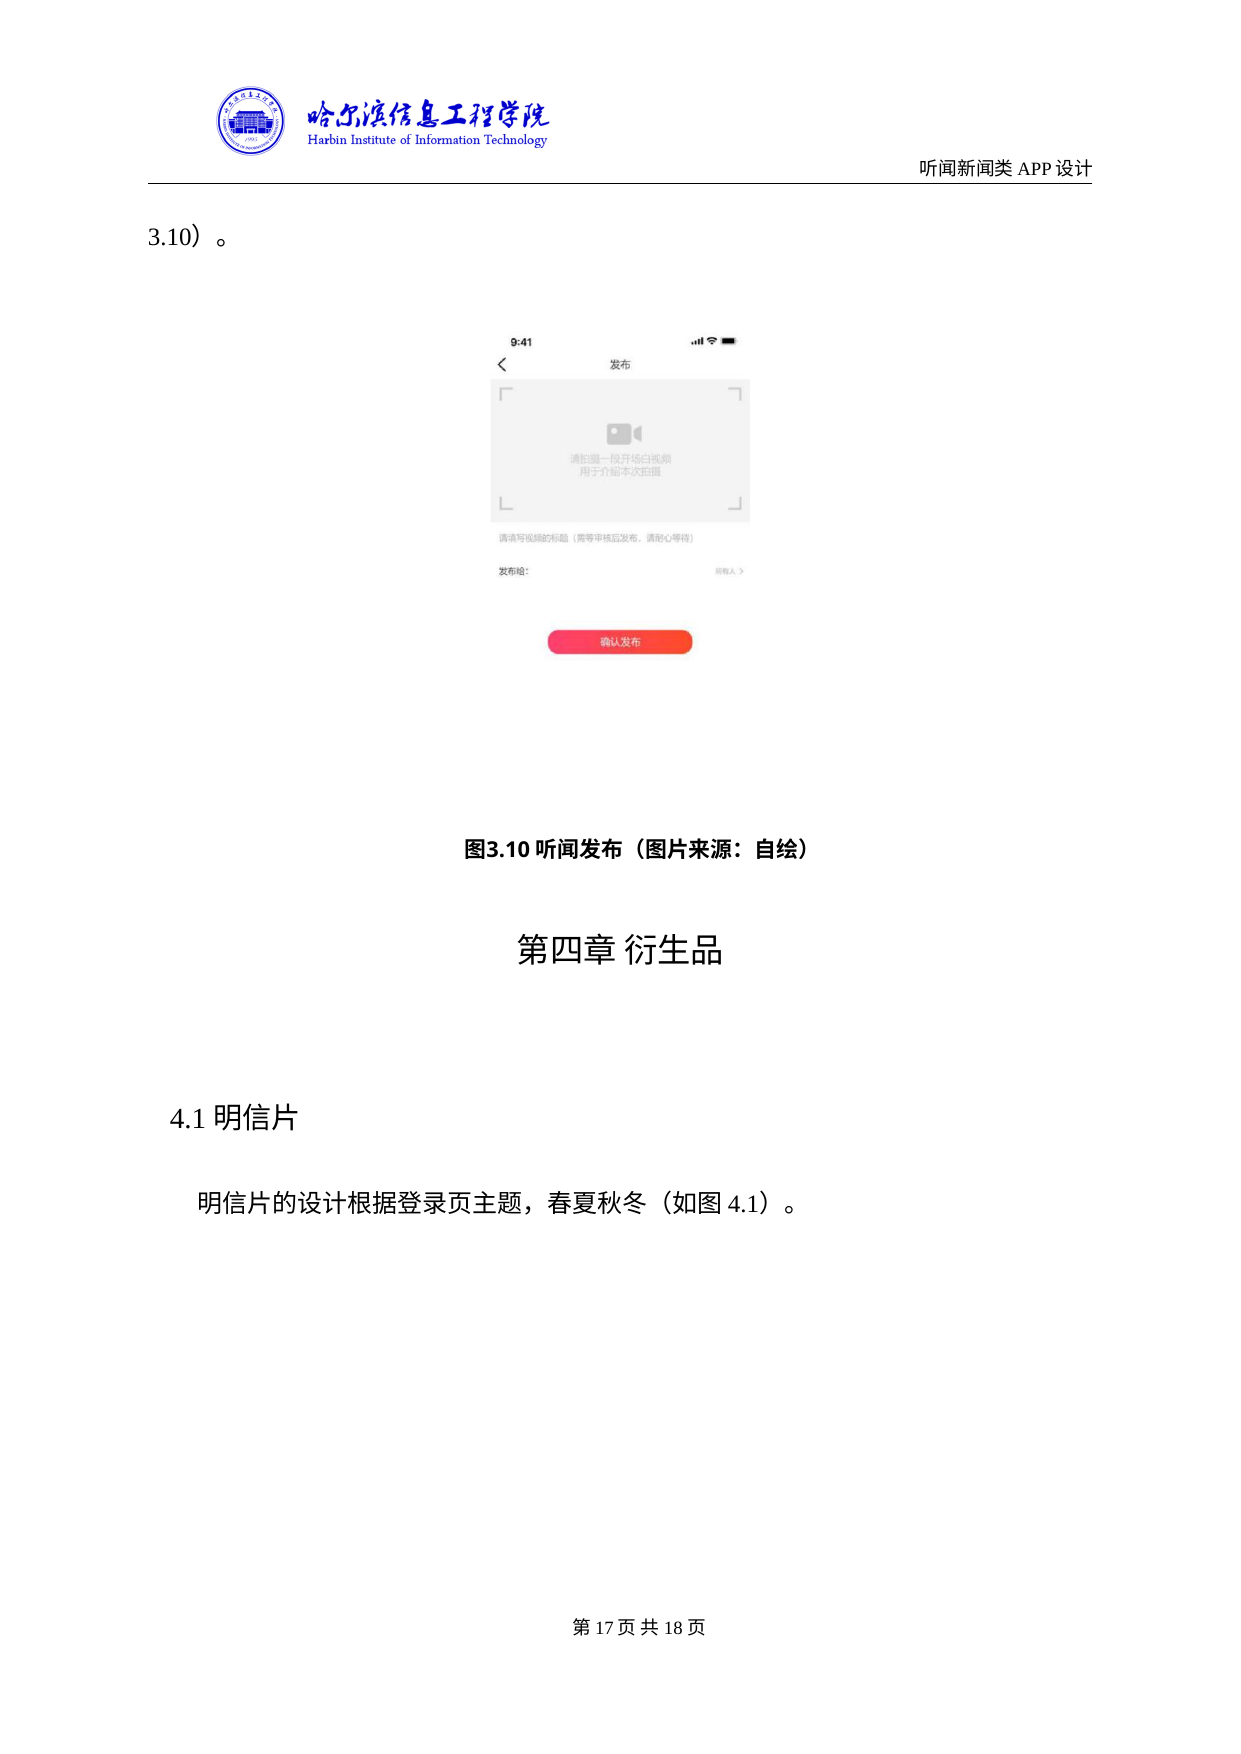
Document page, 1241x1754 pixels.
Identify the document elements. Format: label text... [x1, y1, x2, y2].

text 图3.10 听闻发布（图片来源：自绘） [148, 832, 1092, 864]
subtitle 第四章 衍生品 [148, 916, 1092, 981]
list 在没有认证的情况下，为了保证不影响社会秩序，传播虚假消息的行为发生，暂时不能发布文字消息。相比之下图片和视频更具有真实性，但是在上传过程中也会通过审核，才可以发布，防止有不良信息和淫秽视频的发布，确保网络安全（如图3.10）。 [148, 202, 1092, 267]
picture [208, 73, 562, 162]
picture [490, 331, 750, 794]
list 明信片的设计根据登录页主题，春夏秋冬（如图4.1）。 [148, 1169, 1092, 1234]
subtitle 4.1 明信片 [169, 1083, 1092, 1148]
